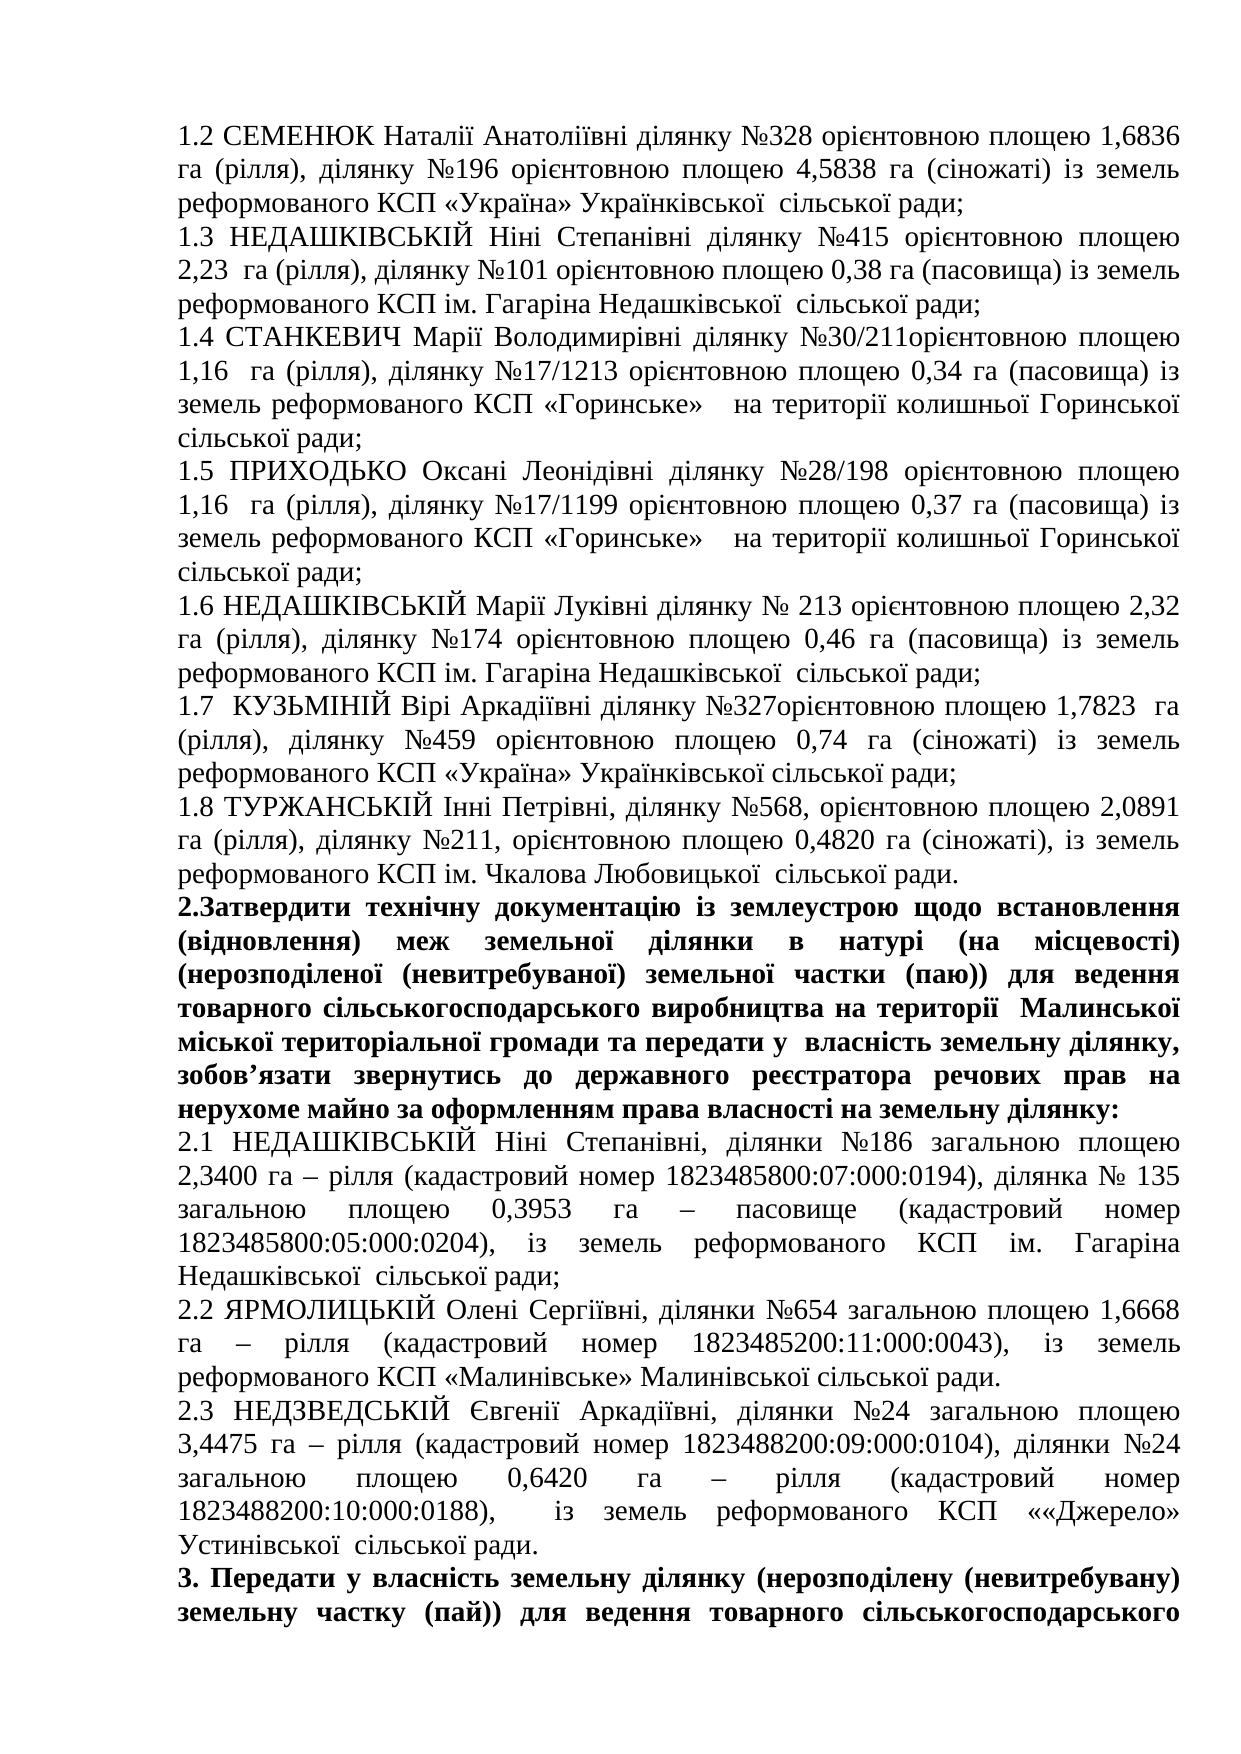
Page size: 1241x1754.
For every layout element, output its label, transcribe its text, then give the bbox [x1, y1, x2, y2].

text 1.7 КУЗЬМІНІЙ Вірі Аркадіївні ділянку №327орієнтовною площею 1,7823 га (рілля), ділянку №459 орієнтовною площею 0,74 га (сіножаті) із земель реформованого КСП «Україна» Українківської сільської ради; [177, 688, 1181, 789]
text 1.4 СТАНКЕВИЧ Марії Володимирівні ділянку №30/211орієнтовною площею 1,16 га (рілля), ділянку №17/1213 орієнтовною площею 0,34 га (пасовища) із земель реформованого КСП «Горинське» на території колишньої Горинської сільської ради; [177, 319, 1181, 453]
text 1.2 СЕМЕНЮК Наталії Анатоліївні ділянку №328 орієнтовною площею 1,6836 га (рілля), ділянку №196 орієнтовною площею 4,5838 га (сіножаті) із земель реформованого КСП «Україна» Українківської сільської ради; [177, 118, 1181, 219]
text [177, 1560, 1181, 1627]
text 1.8 ТУРЖАНСЬКІЙ Інні Петрівні, ділянку №568, орієнтовною площею 2,0891 га (рілля), ділянку №211, орієнтовною площею 0,4820 га (сіножаті), із земель реформованого КСП ім. Чкалова Любовицької сільської ради. [177, 789, 1181, 889]
text 1.5 ПРИХОДЬКО Оксані Леонідівні ділянку №28/198 орієнтовною площею 1,16 га (рілля), ділянку №17/1199 орієнтовною площею 0,37 га (пасовища) із земель реформованого КСП «Горинське» на території колишньої Горинської сільської ради; [177, 453, 1181, 588]
text 2.1 НЕДАШКІВСЬКІЙ Ніні Степанівні, ділянки №186 загальною площею 2,3400 га – рілля (кадастровий номер 1823485800:07:000:0194), ділянка № 135 загальною площею 0,3953 га – пасовище (кадастровий номер 1823485800:05:000:0204), із земель реформованого КСП ім. Гагаріна Недашківської сільської ради; [177, 1124, 1181, 1292]
text 2.Затвердити технічну документацію із землеустрою щодо встановлення (відновлення) меж земельної ділянки в натурі (на місцевості) (нерозподіленої (невитребуваної) земельної частки (паю)) для ведення товарного сільськогосподарського виробництва на території Малинської міської територіальної громади та передати у власність земельну ділянку, зобов’язати звернутись до державного реєстратора речових прав на нерухоме майно за оформленням права власності на земельну ділянку: [177, 889, 1181, 1124]
text 1.6 НЕДАШКІВСЬКІЙ Марії Луківні ділянку № 213 орієнтовною площею 2,32 га (рілля), ділянку №174 орієнтовною площею 0,46 га (пасовища) із земель реформованого КСП ім. Гагаріна Недашківської сільської ради; [177, 588, 1181, 688]
text 2.2 ЯРМОЛИЦЬКІЙ Олені Сергіївні, ділянки №654 загальною площею 1,6668 га – рілля (кадастровий номер 1823485200:11:000:0043), із земель реформованого КСП «Малинівське» Малинівської сільської ради. [177, 1292, 1181, 1393]
text 2.3 НЕДЗВЕДСЬКІЙ Євгенії Аркадіївні, ділянки №24 загальною площею 3,4475 га – рілля (кадастровий номер 1823488200:09:000:0104), ділянки №24 загальною площею 0,6420 га – рілля (кадастровий номер 1823488200:10:000:0188), із земель реформованого КСП ««Джерело» Устинівської сільської ради. [177, 1393, 1181, 1560]
text 1.3 НЕДАШКІВСЬКІЙ Ніні Степанівні ділянку №415 орієнтовною площею 2,23 га (рілля), ділянку №101 орієнтовною площею 0,38 га (пасовища) із земель реформованого КСП ім. Гагаріна Недашківської сільської ради; [177, 219, 1181, 319]
